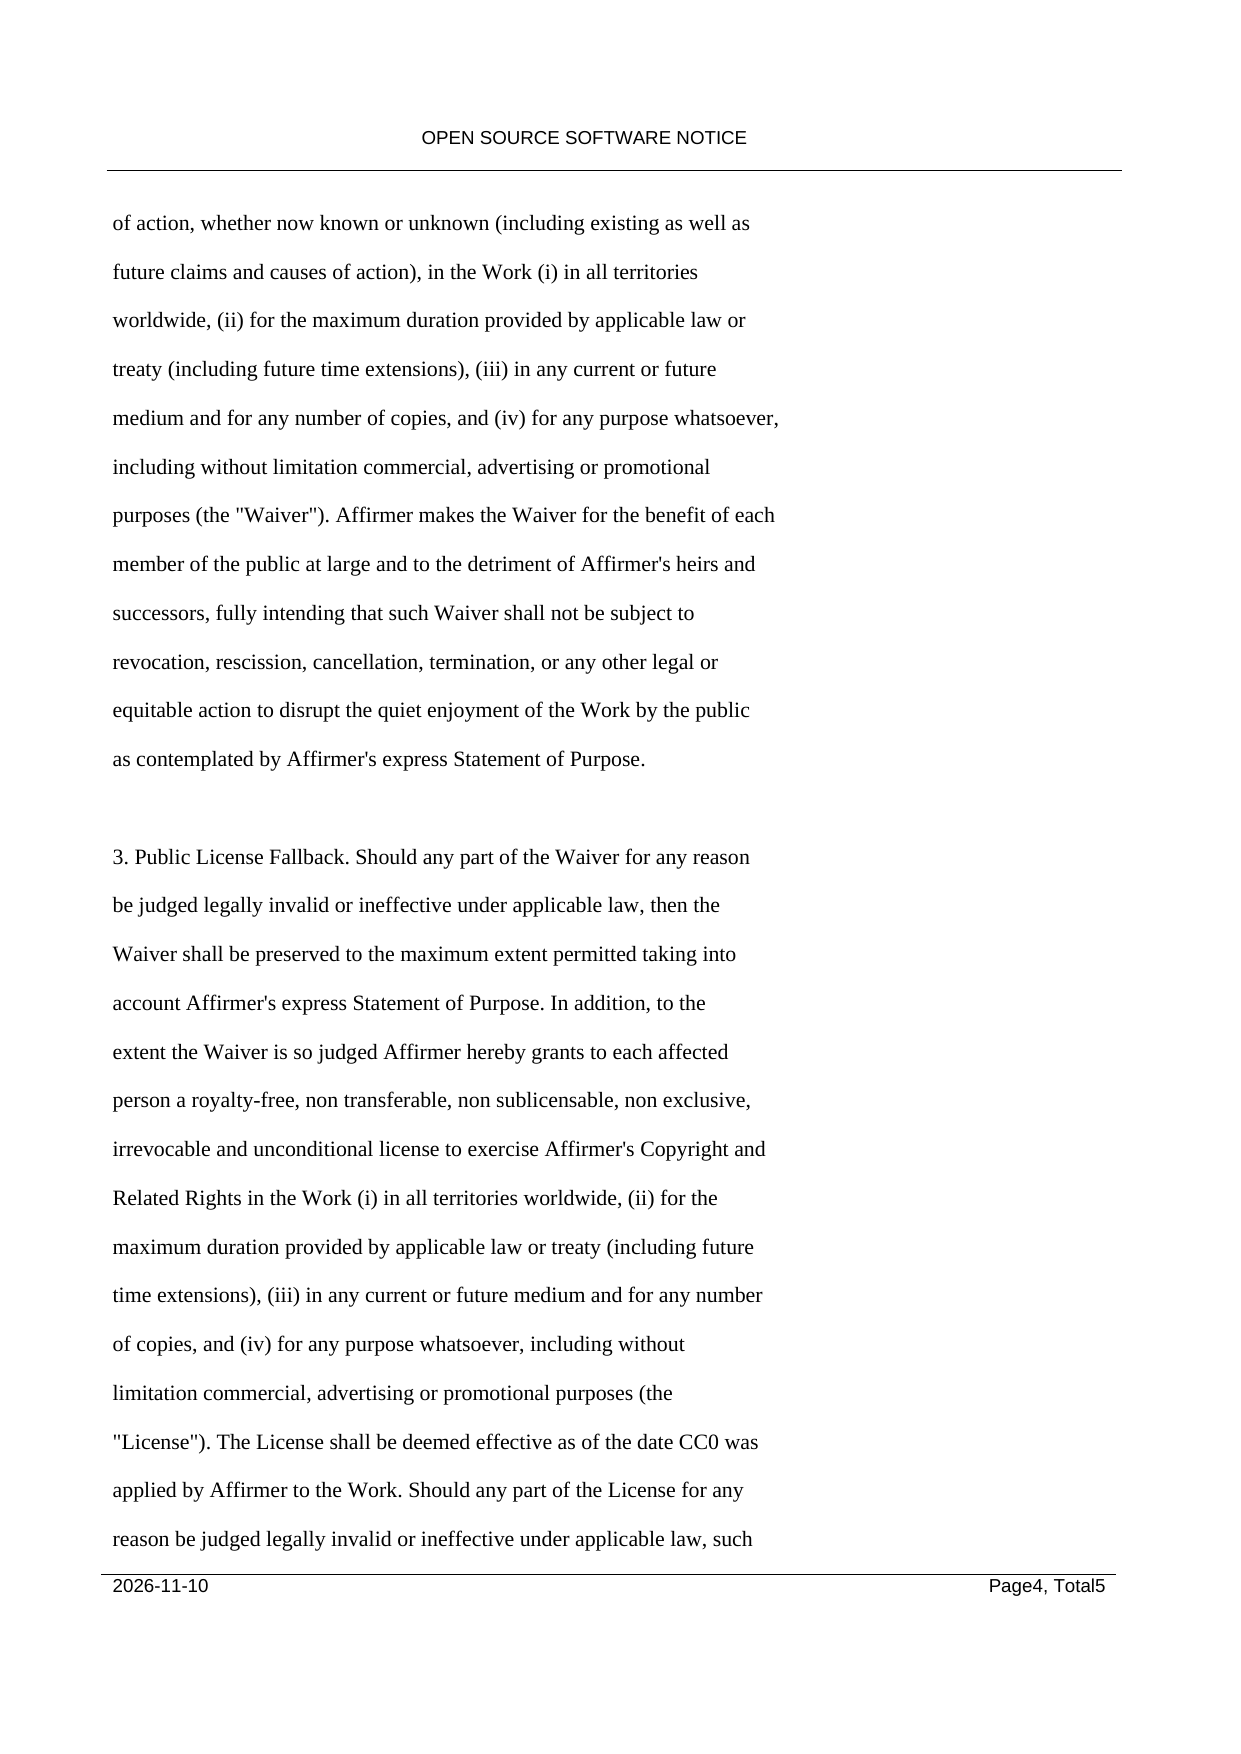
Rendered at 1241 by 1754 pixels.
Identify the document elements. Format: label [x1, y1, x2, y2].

text [112, 206, 1128, 1555]
